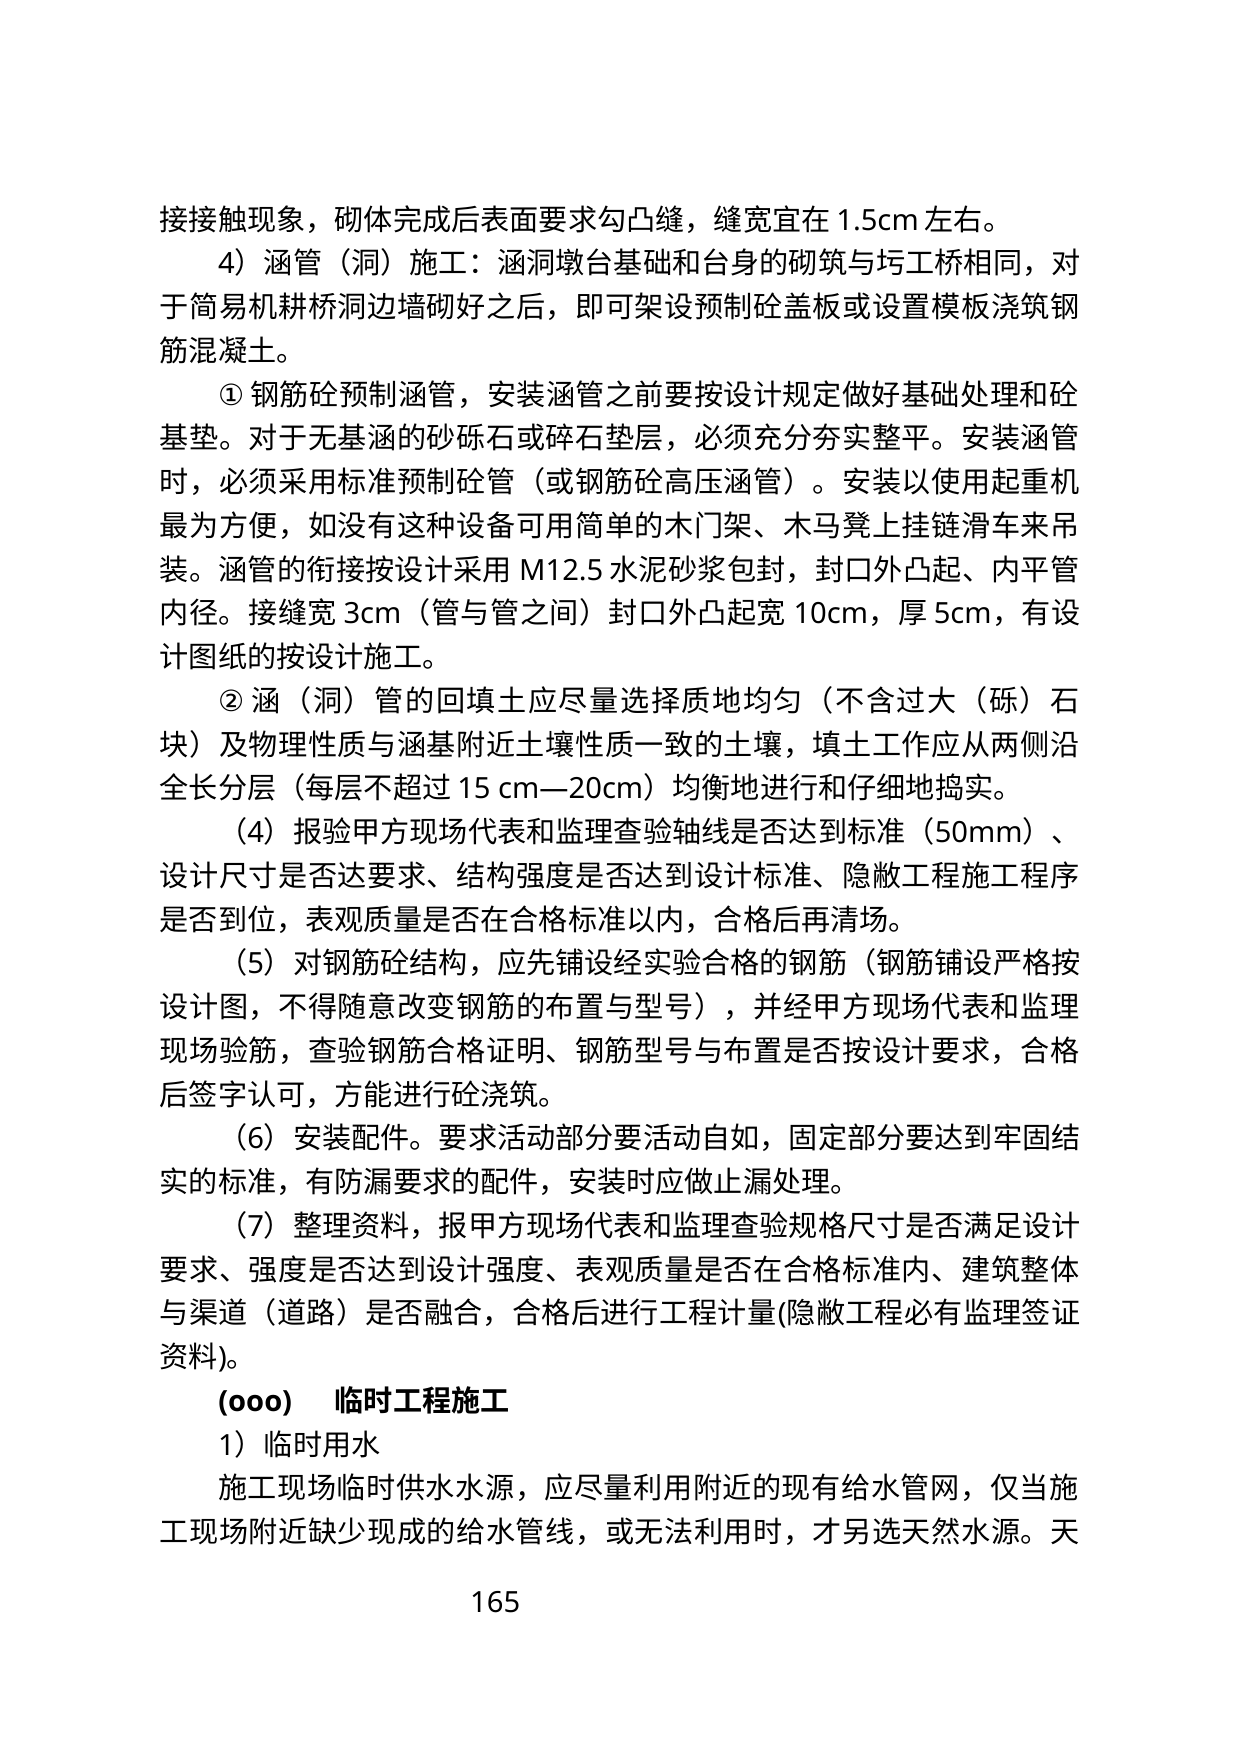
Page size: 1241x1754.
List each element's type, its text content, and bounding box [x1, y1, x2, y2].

text （6）安装配件。要求活动部分要活动自如，固定部分要达到牢固结实的标准，有防漏要求的配件，安装时应做止漏处理。 [159, 1114, 1081, 1201]
text （7）整理资料，报甲方现场代表和监理查验规格尺寸是否满足设计要求、强度是否达到设计强度、表观质量是否在合格标准内、建筑整体与渠道（道路）是否融合，合格后进行工程计量(隐敝工程必有监理签证资料)。 [159, 1201, 1081, 1376]
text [159, 1464, 1081, 1551]
text ①钢筋砼预制涵管，安装涵管之前要按设计规定做好基础处理和砼基垫。对于无基涵的砂砾石或碎石垫层，必须充分夯实整平。安装涵管时，必须采用标准预制砼管（或钢筋砼高压涵管）。安装以使用起重机最为方便，如没有这种设备可用简单的木门架、木马凳上挂链滑车来吊装。涵管的衔接按设计采用M12.5水泥砂浆包封，封口外凸起、内平管内径。接缝宽3cm（管与管之间）封口外凸起宽10cm，厚5cm，有设计图纸的按设计施工。 [159, 370, 1081, 676]
text 1）临时用水 [159, 1420, 1081, 1464]
text ②涵（洞）管的回填土应尽量选择质地均匀（不含过大（砾）石块）及物理性质与涵基附近土壤性质一致的土壤，填土工作应从两侧沿全长分层（每层不超过15 cm—20cm）均衡地进行和仔细地捣实。 [159, 676, 1081, 808]
text 4）涵管（洞）施工：涵洞墩台基础和台身的砌筑与圬工桥相同，对于简易机耕桥洞边墙砌好之后，即可架设预制砼盖板或设置模板浇筑钢筋混凝土。 [159, 239, 1081, 370]
text （4）报验甲方现场代表和监理查验轴线是否达到标准（50mm）、设计尺寸是否达要求、结构强度是否达到设计标准、隐敝工程施工程序是否到位，表观质量是否在合格标准以内，合格后再清场。 [159, 808, 1081, 939]
text （5）对钢筋砼结构，应先铺设经实验合格的钢筋（钢筋铺设严格按设计图，不得随意改变钢筋的布置与型号），并经甲方现场代表和监理现场验筋，查验钢筋合格证明、钢筋型号与布置是否按设计要求，合格后签字认可，方能进行砼浇筑。 [159, 939, 1081, 1114]
list 临时工程施工 [159, 1376, 1081, 1420]
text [159, 195, 1081, 239]
